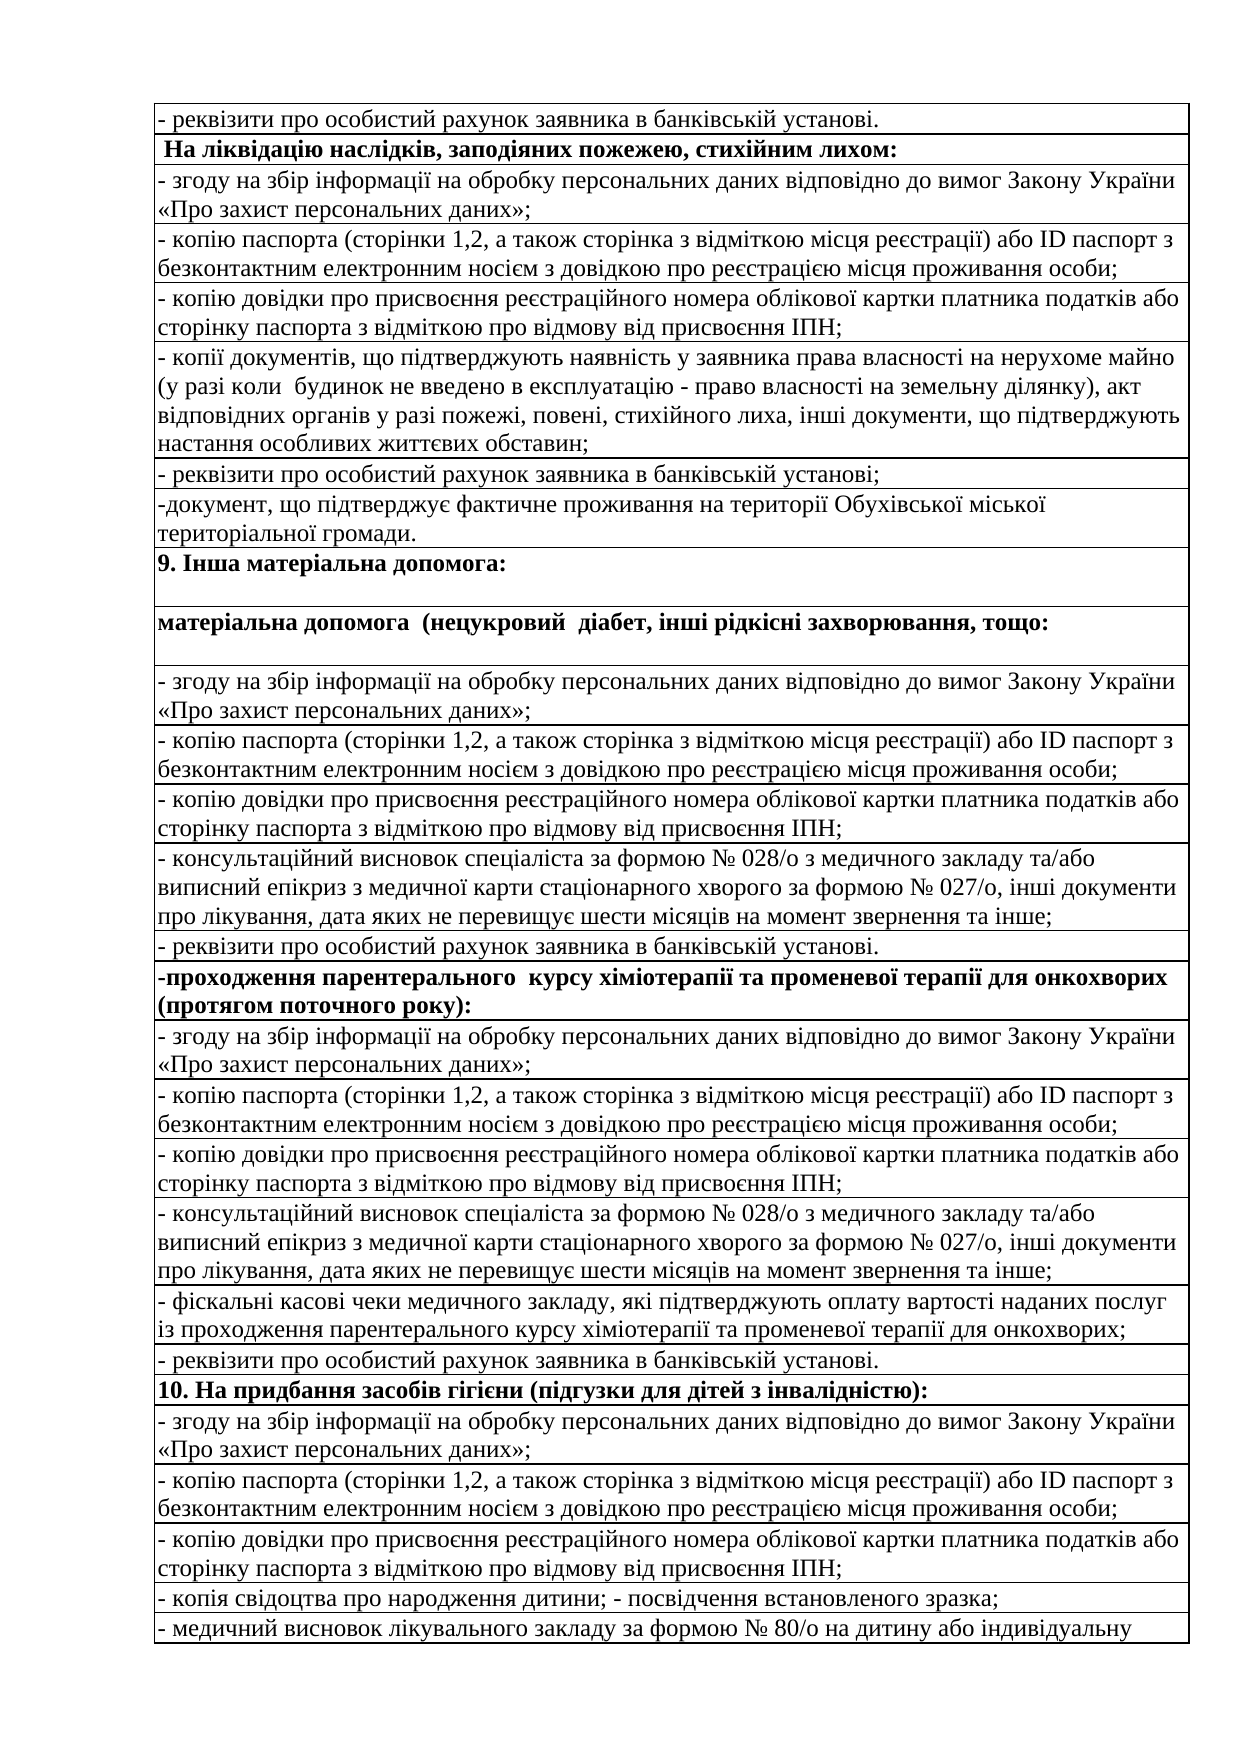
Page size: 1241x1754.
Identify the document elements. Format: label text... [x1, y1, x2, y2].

table_cell - копія свідоцтва про народження дитини; - посвідчення встановленого зразка; [155, 1583, 1188, 1612]
table_cell -документ, що підтверджує фактичне проживання на території Обухівської міської територіальної громади. [155, 489, 1188, 547]
table_cell - реквізити про особистий рахунок заявника в банківській установі; [155, 459, 1188, 488]
table_cell - консультаційний висновок спеціаліста за формою № 028/о з медичного закладу та/або виписний епікриз з медичної карти стаціонарного хворого за формою № 027/о, інші документи про лікування, дата яких не перевищує шести місяців на момент звернення та інше; [155, 844, 1188, 930]
table_cell 9. Інша матеріальна допомога: [155, 548, 1188, 606]
table_cell матеріальна допомога (нецукровий діабет, інші рідкісні захворювання, тощо: [155, 607, 1188, 665]
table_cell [155, 1613, 1188, 1642]
table_cell На ліквідацію наслідків, заподіяних пожежею, стихійним лихом: [155, 135, 1188, 163]
table_cell - консультаційний висновок спеціаліста за формою № 028/о з медичного закладу та/або виписний епікриз з медичної карти стаціонарного хворого за формою № 027/о, інші документи про лікування, дата яких не перевищує шести місяців на момент звернення та інше; [155, 1198, 1188, 1284]
table_cell - згоду на збір інформації на обробку персональних даних відповідно до вимог Закону України «Про захист персональних даних»; [155, 1406, 1188, 1463]
table_cell - згоду на збір інформації на обробку персональних даних відповідно до вимог Закону України «Про захист персональних даних»; [155, 1021, 1188, 1078]
table_cell - фіскальні касові чеки медичного закладу, які підтверджують оплату вартості наданих послуг із проходження парентерального курсу хіміотерапії та променевої терапії для онкохворих; [155, 1286, 1188, 1343]
table_cell - згоду на збір інформації на обробку персональних даних відповідно до вимог Закону України «Про захист персональних даних»; [155, 666, 1188, 724]
table_cell -проходження парентерального курсу хіміотерапії та променевої терапії для онкохворих (протягом поточного року): [155, 962, 1188, 1019]
table_cell - реквізити про особистий рахунок заявника в банківській установі. [155, 104, 1188, 133]
table_cell - згоду на збір інформації на обробку персональних даних відповідно до вимог Закону України «Про захист персональних даних»; [155, 165, 1188, 222]
table_cell - реквізити про особистий рахунок заявника в банківській установі. [155, 1345, 1188, 1374]
table_cell - копії документів, що підтверджують наявність у заявника права власності на нерухоме майно (у разі коли будинок не введено в експлуатацію - право власності на земельну ділянку), акт відповідних органів у разі пожежі, повені, стихійного лиха, інші документи, що підтверджують настання особливих життєвих обставин; [155, 342, 1188, 457]
table_cell - реквізити про особистий рахунок заявника в банківській установі. [155, 931, 1188, 960]
table_cell 10. На придбання засобів гігієни (підгузки для дітей з інвалідністю): [155, 1375, 1188, 1404]
